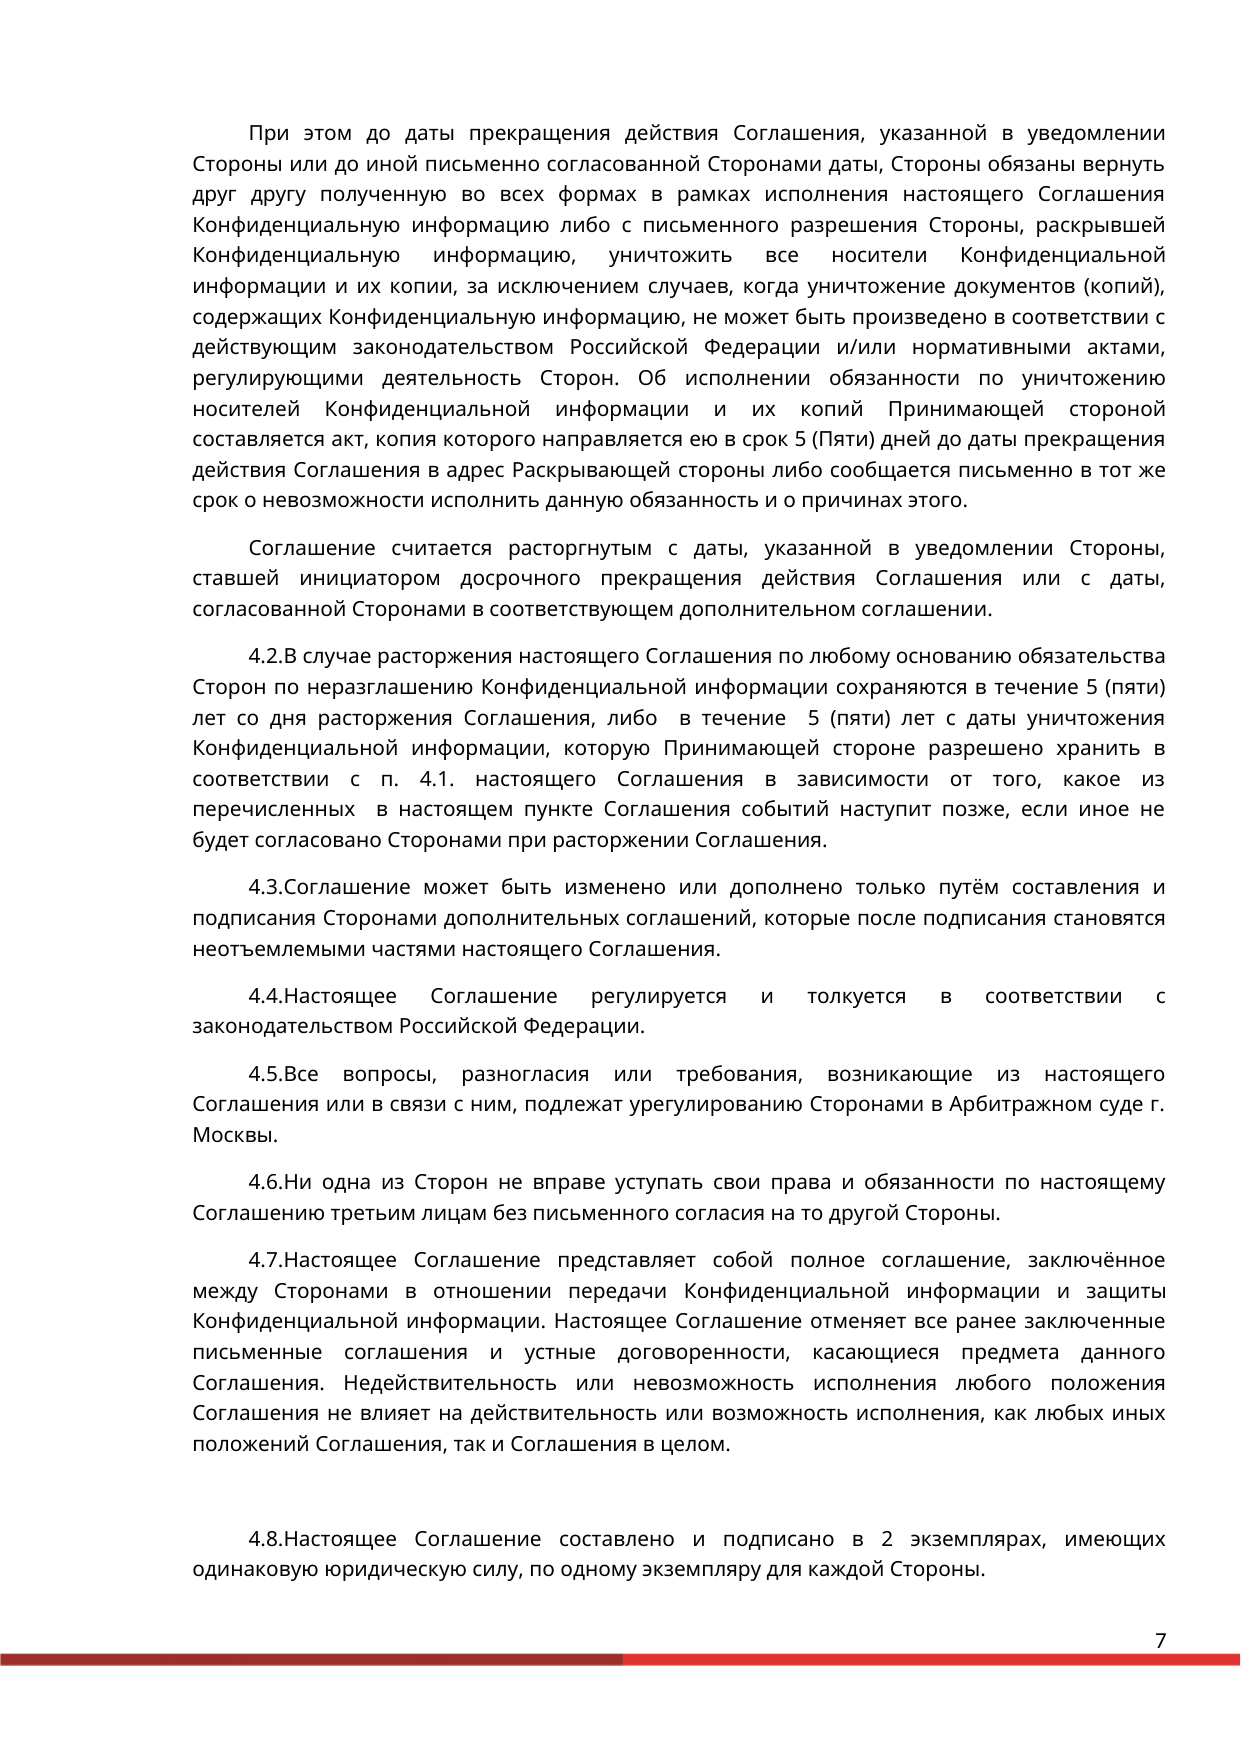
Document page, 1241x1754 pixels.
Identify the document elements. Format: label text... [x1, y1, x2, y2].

text 4.4.Настоящее Соглашение регулируется и толкуется в соответствии с законодательством Российской Федерации. [192, 981, 1167, 1040]
text 4.7.Настоящее Соглашение представляет собой полное соглашение, заключённое между Сторонами в отношении передачи Конфиденциальной информации и защиты Конфиденциальной информации. Настоящее Соглашение отменяет все ранее заключенные письменные соглашения и устные договоренности, касающиеся предмета данного Соглашения. Недействительность или невозможность исполнения любого положения Соглашения не влияет на действительность или возможность исполнения, как любых иных положений Соглашения, так и Соглашения в целом. [192, 1245, 1167, 1458]
text 4.5.Все вопросы, разногласия или требования, возникающие из настоящего Соглашения или в связи с ним, подлежат урегулированию Сторонами в Арбитражном суде г. Москвы. [192, 1059, 1167, 1149]
text 4.2.В случае расторжения настоящего Соглашения по любому основанию обязательства Сторон по неразглашению Конфиденциальной информации сохраняются в течение 5 (пяти) лет со дня расторжения Соглашения, либо в течение 5 (пяти) лет с даты уничтожения Конфиденциальной информации, которую Принимающей стороне разрешено хранить в соответствии с п. 4.1. настоящего Соглашения в зависимости от того, какое из перечисленных в настоящем пункте Соглашения событий наступит позже, если иное не будет согласовано Сторонами при расторжении Соглашения. [192, 641, 1167, 854]
text При этом до даты прекращения действия Соглашения, указанной в уведомлении Стороны или до иной письменно согласованной Сторонами даты, Стороны обязаны вернуть друг другу полученную во всех формах в рамках исполнения настоящего Соглашения Конфиденциальную информацию либо с письменного разрешения Стороны, раскрывшей Конфиденциальную информацию, уничтожить все носители Конфиденциальной информации и их копии, за исключением случаев, когда уничтожение документов (копий), содержащих Конфиденциальную информацию, не может быть произведено в соответствии с действующим законодательством Российской Федерации и/или нормативными актами, регулирующими деятельность Сторон. Об исполнении обязанности по уничтожению носителей Конфиденциальной информации и их копий Принимающей стороной составляется акт, копия которого направляется ею в срок 5 (Пяти) дней до даты прекращения действия Соглашения в адрес Раскрывающей стороны либо сообщается письменно в тот же срок о невозможности исполнить данную обязанность и о причинах этого. [192, 118, 1167, 514]
text 4.8.Настоящее Соглашение составлено и подписано в 2 экземплярах, имеющих одинаковую юридическую силу, по одному экземпляру для каждой Стороны. [192, 1524, 1167, 1583]
picture [0, 1653, 1241, 1666]
text 4.3.Соглашение может быть изменено или дополнено только путём составления и подписания Сторонами дополнительных соглашений, которые после подписания становятся неотъемлемыми частями настоящего Соглашения. [192, 872, 1167, 962]
text 4.6.Ни одна из Сторон не вправе уступать свои права и обязанности по настоящему Соглашению третьим лицам без письменного согласия на то другой Стороны. [192, 1167, 1167, 1227]
text Соглашение считается расторгнутым с даты, указанной в уведомлении Стороны, ставшей инициатором досрочного прекращения действия Соглашения или с даты, согласованной Сторонами в соответствующем дополнительном соглашении. [192, 533, 1167, 623]
